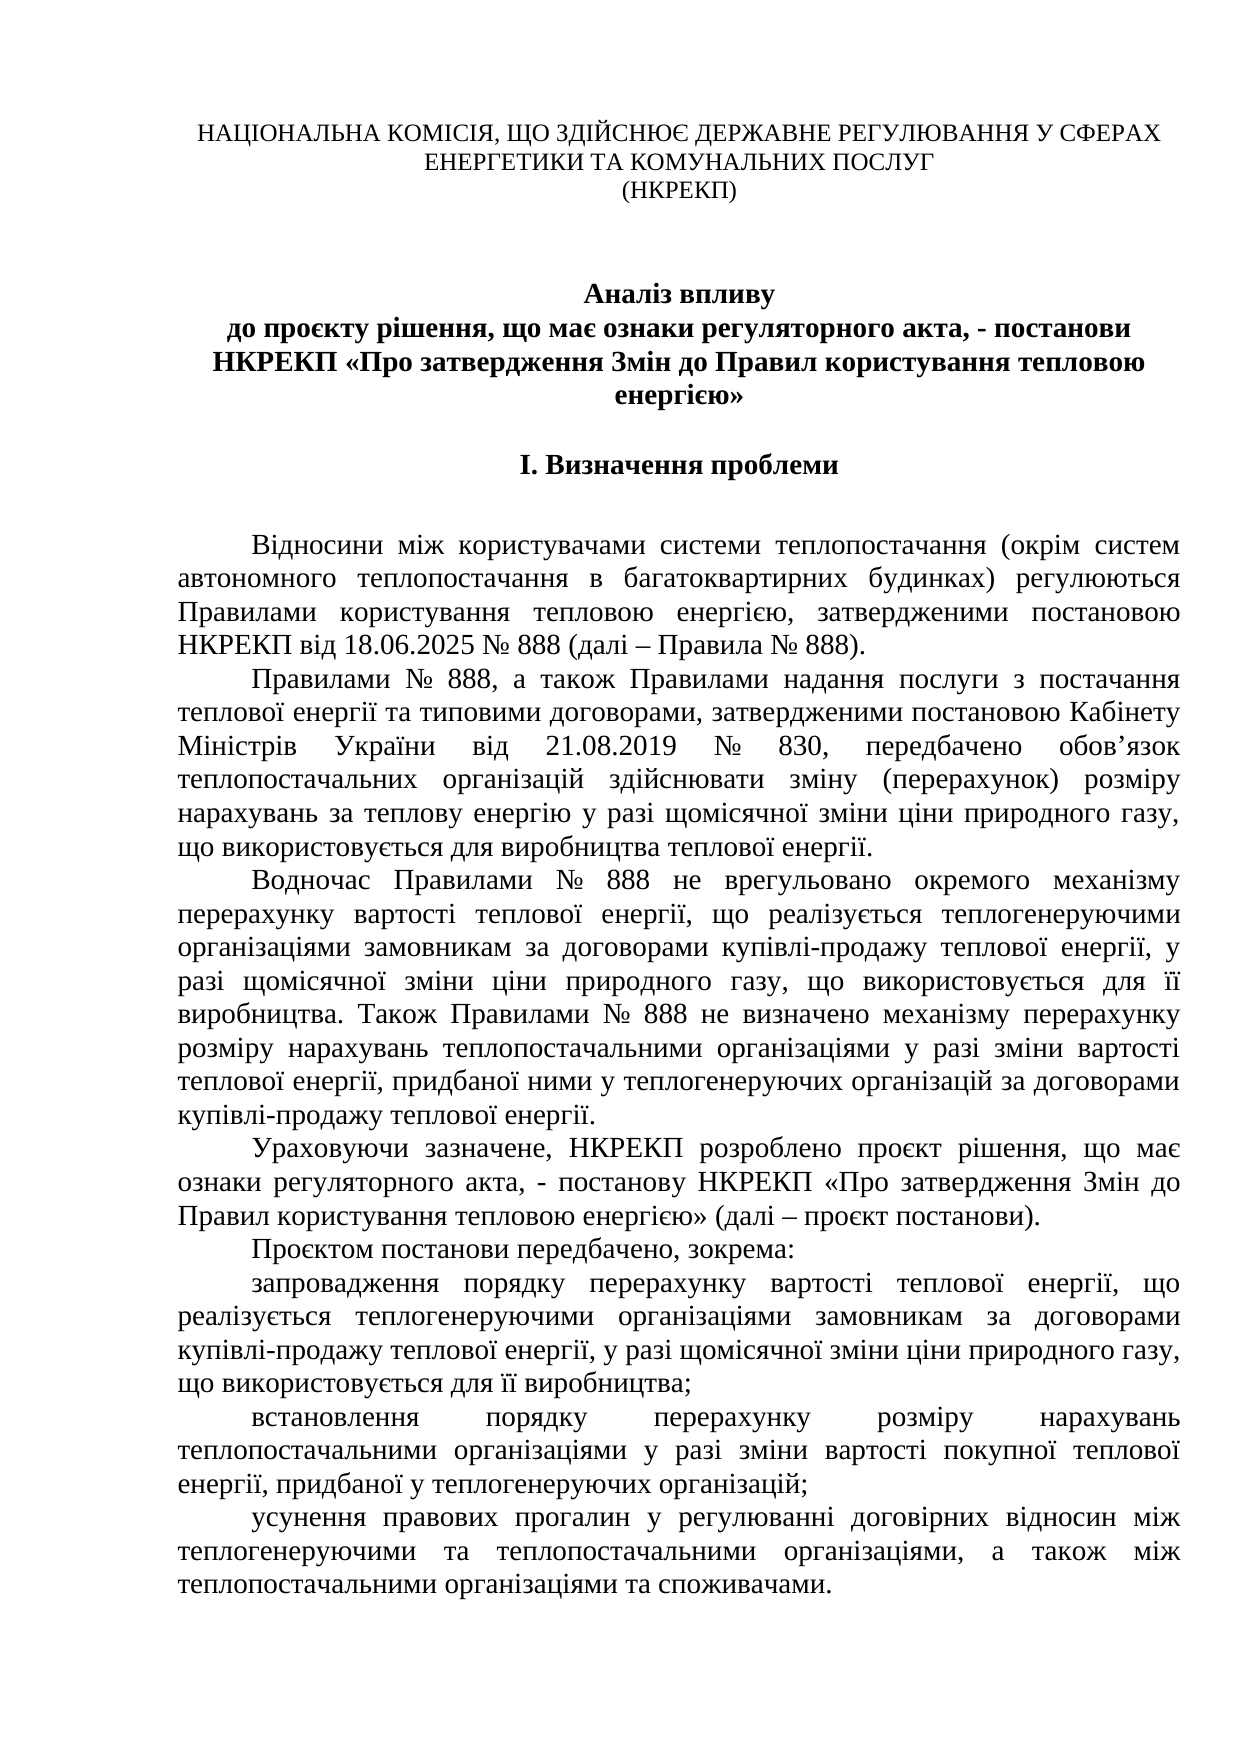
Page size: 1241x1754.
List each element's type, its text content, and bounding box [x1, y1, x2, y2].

text до проєкту рішення, що має ознаки регуляторного акта, - постанови НКРЕКП «Про затвердження Змін до Правил користування тепловою енергією» [177, 310, 1181, 411]
text запровадження порядку перерахунку вартості теплової енергії, що реалізується теплогенеруючими організаціями замовникам за договорами купівлі-продажу теплової енергії, у разі щомісячної зміни ціни природного газу, що використовується для її виробництва; [177, 1265, 1181, 1399]
text НАЦІОНАЛЬНА КОМІСІЯ, ЩО ЗДІЙСНЮЄ ДЕРЖАВНЕ РЕГУЛЮВАННЯ У СФЕРАХ ЕНЕРГЕТИКИ ТА КОМУНАЛЬНИХ ПОСЛУГ [177, 118, 1181, 176]
text Водночас Правилами № 888 не врегульовано окремого механізму перерахунку вартості теплової енергії, що реалізується теплогенеруючими організаціями замовникам за договорами купівлі-продажу теплової енергії, у разі щомісячної зміни ціни природного газу, що використовується для її виробництва. Також Правилами № 888 не визначено механізму перерахунку розміру нарахувань теплопостачальними організаціями у разі зміни вартості теплової енергії, придбаної ними у теплогенеруючих організацій за договорами купівлі-продажу теплової енергії. [177, 862, 1181, 1131]
text Проєктом постанови передбачено, зокрема: [177, 1231, 1181, 1265]
text Ураховуючи зазначене, НКРЕКП розроблено проєкт рішення, що має ознаки регуляторного акта, - постанову НКРЕКП «Про затвердження Змін до Правил користування тепловою енергією» (далі – проєкт постанови). [177, 1131, 1181, 1231]
text І. Визначення проблеми [177, 447, 1181, 481]
text (НКРЕКП) [177, 176, 1181, 204]
text встановлення порядку перерахунку розміру нарахувань теплопостачальними організаціями у разі зміни вартості покупної теплової енергії, придбаної у теплогенеруючих організацій; [177, 1399, 1181, 1499]
text Аналіз впливу [177, 277, 1181, 310]
text Відносини між користувачами системи теплопостачання (окрім систем автономного теплопостачання в багатоквартирних будинках) регулюються Правилами користування тепловою енергією, затвердженими постановою НКРЕКП від 18.06.2025 № 888 (далі – Правила № 888). [177, 527, 1181, 661]
text Правилами № 888, а також Правилами надання послуги з постачання теплової енергії та типовими договорами, затвердженими постановою Кабінету Міністрів України від 21.08.2019 № 830, передбачено обов’язок теплопостачальних організацій здійснювати зміну (перерахунок) розміру нарахувань за теплову енергію у разі щомісячної зміни ціни природного газу, що використовується для виробництва теплової енергії. [177, 661, 1181, 862]
text усунення правових прогалин у регулюванні договірних відносин між теплогенеруючими та теплопостачальними організаціями, а також між теплопостачальними організаціями та споживачами. [177, 1499, 1181, 1600]
